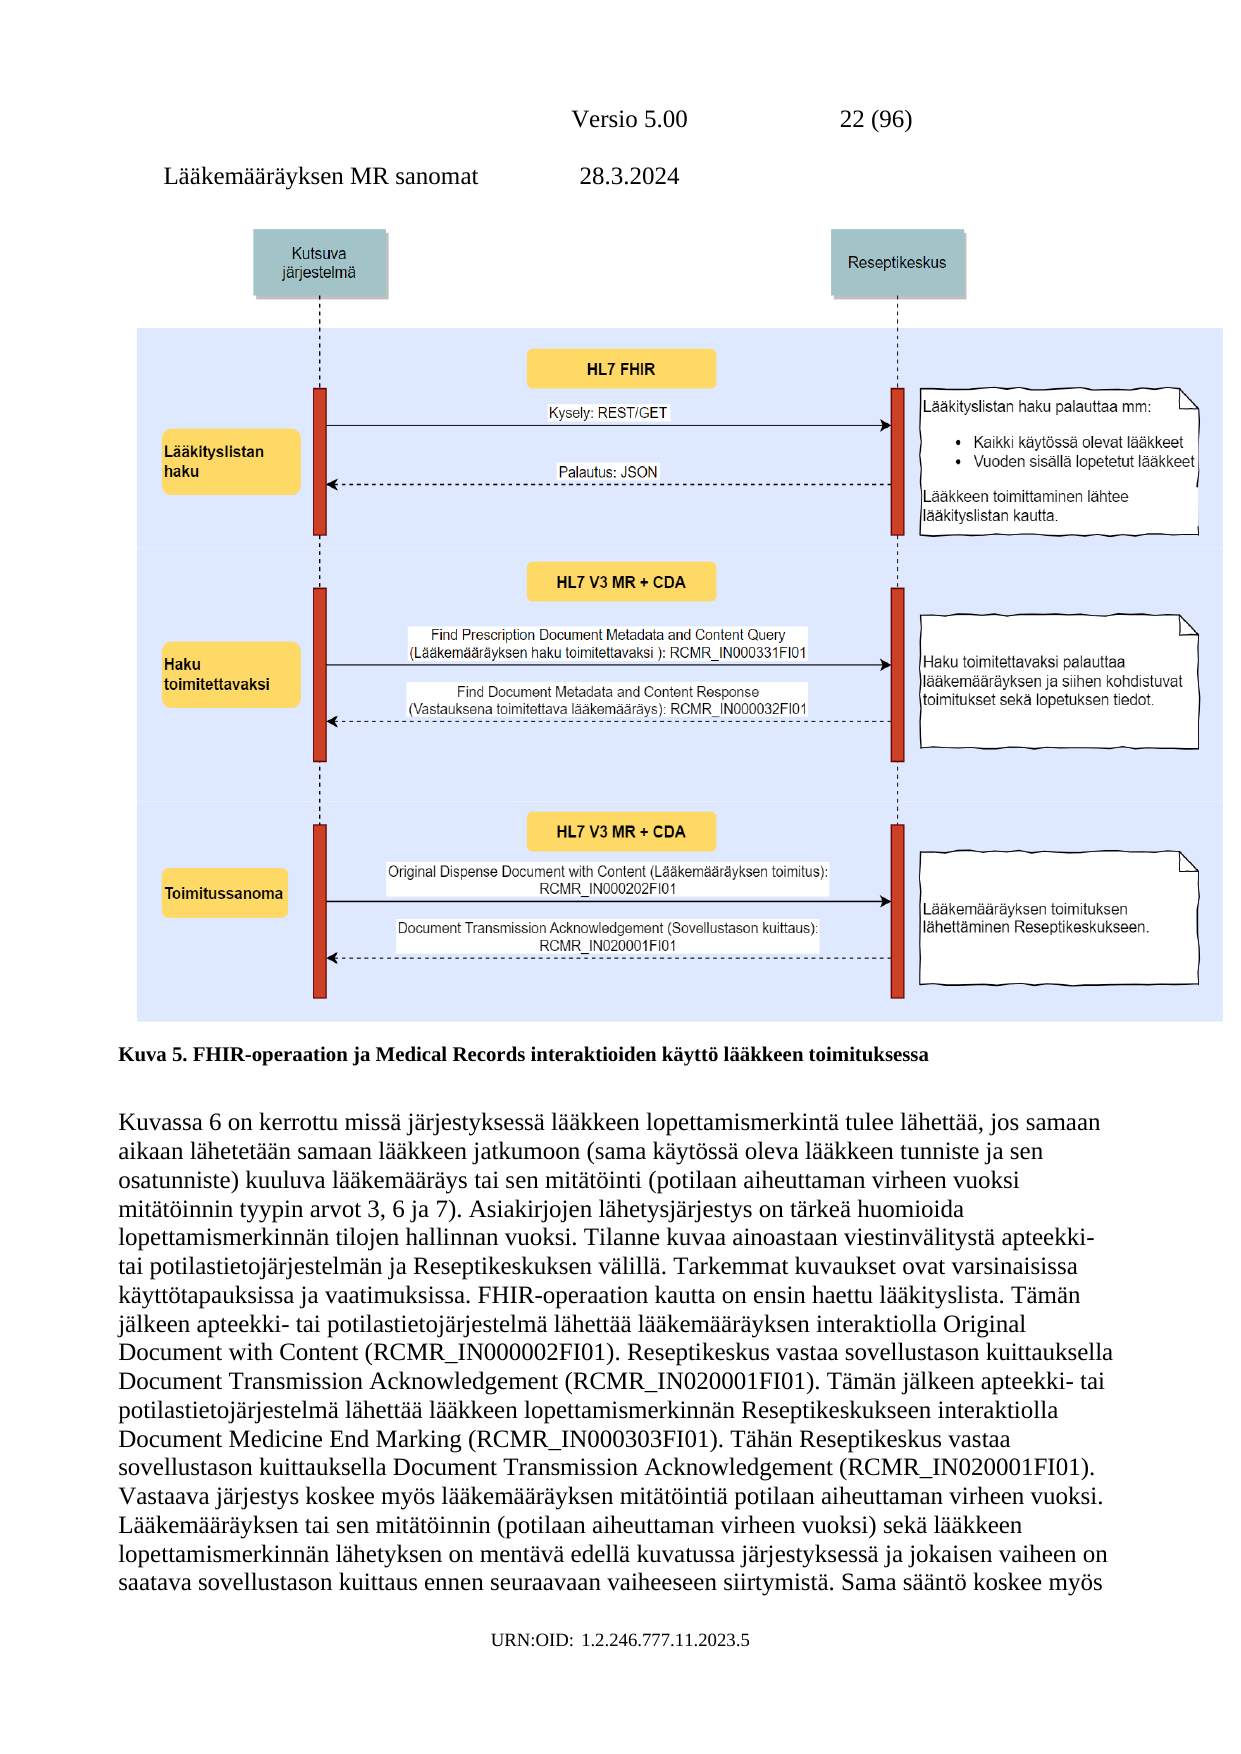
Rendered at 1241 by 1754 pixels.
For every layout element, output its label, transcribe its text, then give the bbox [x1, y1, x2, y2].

picture [118, 218, 1234, 1030]
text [118, 1107, 1122, 1596]
text Kuva 5. FHIR-operaation ja Medical Records interaktioiden käyttö lääkkeen toimituksessa [118, 1042, 1122, 1066]
